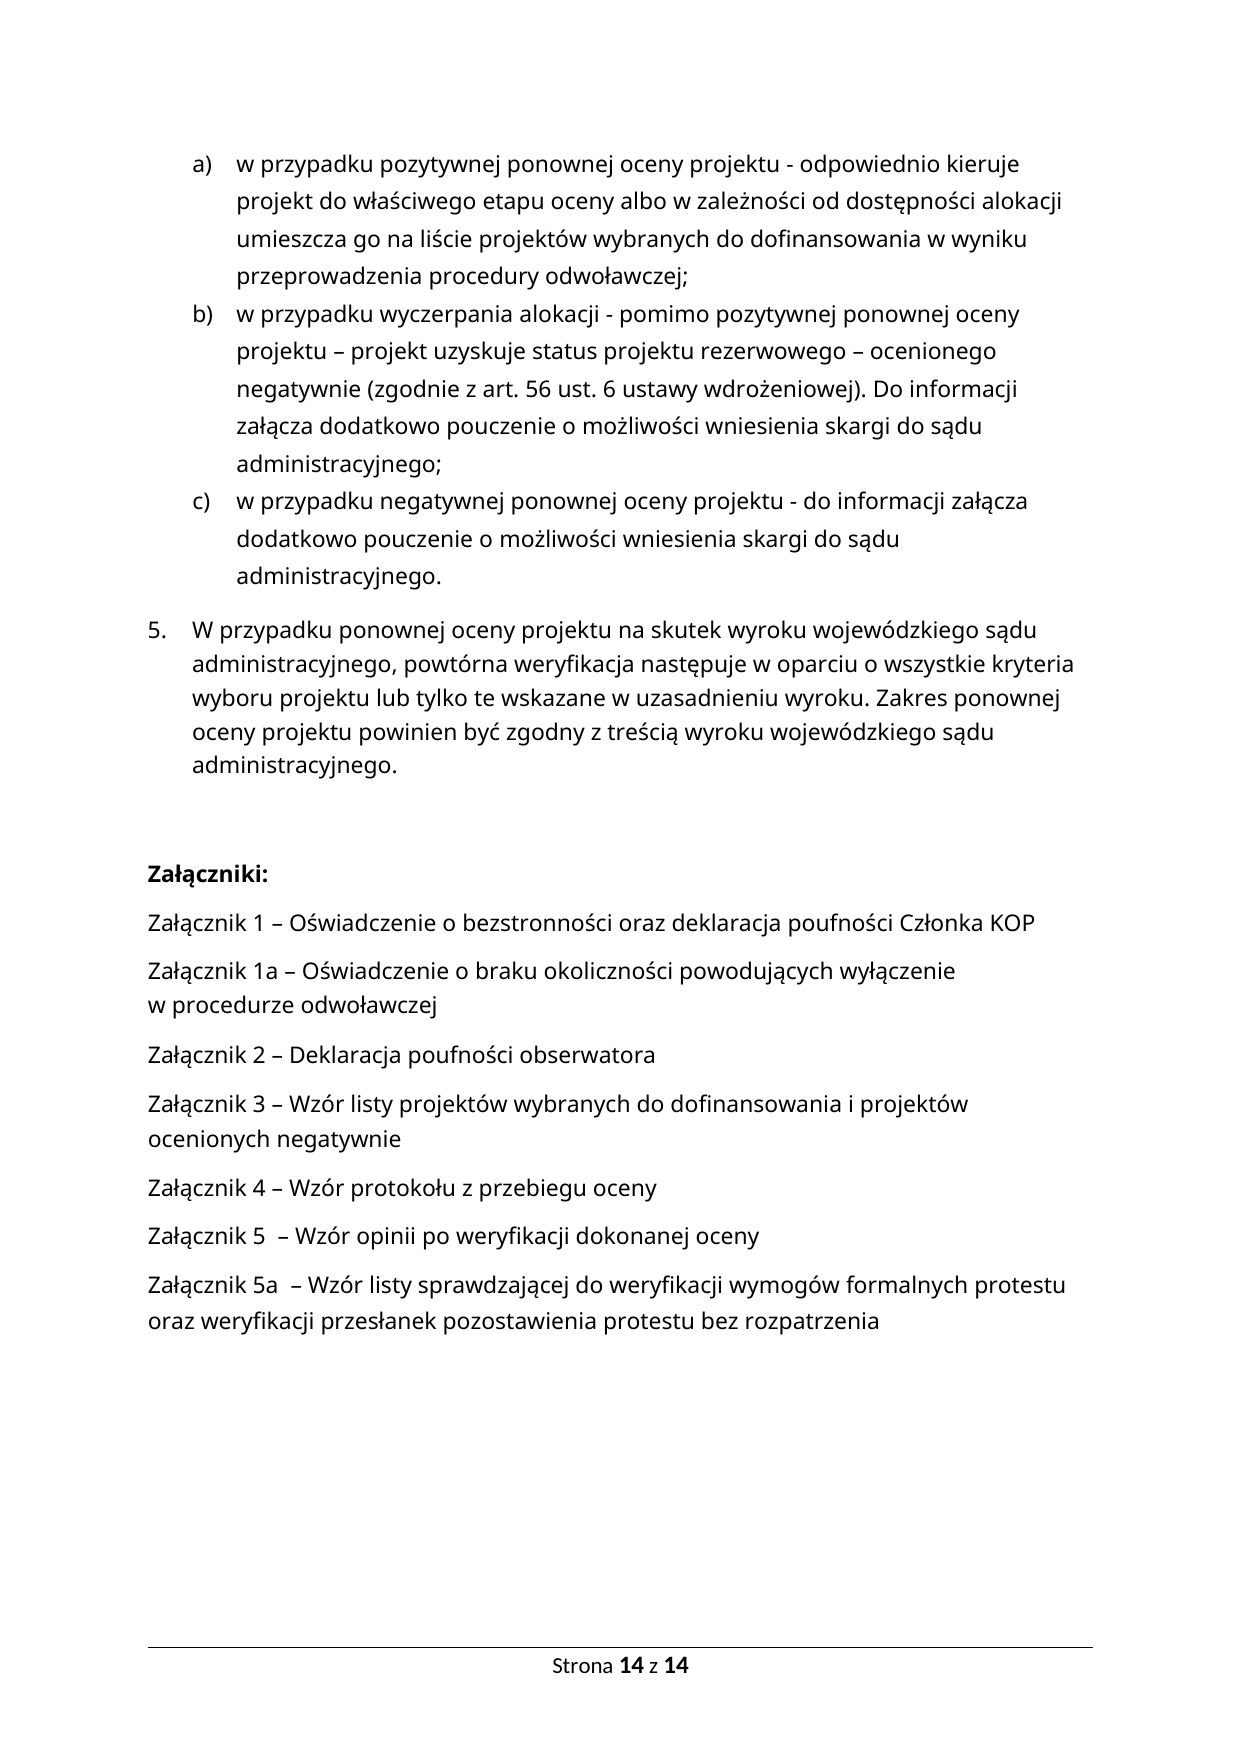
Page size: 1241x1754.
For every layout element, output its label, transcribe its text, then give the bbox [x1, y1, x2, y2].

text Załącznik 1 – Oświadczenie o bezstronności oraz deklaracja poufności Członka KOP [148, 906, 1093, 938]
text Załączniki: [148, 858, 1093, 889]
text Załącznik 1a – Oświadczenie o braku okoliczności powodujących wyłączenie w procedurze odwoławczej [148, 955, 1093, 1020]
text Załącznik 5 – Wzór opinii po weryfikacji dokonanej oceny [148, 1220, 1093, 1252]
list W przypadku ponownej oceny projektu na skutek wyroku wojewódzkiego sądu administracyjnego, powtórna weryfikacja następuje w oparciu o wszystkie kryteria wyboru projektu lub tylko te wskazane w uzasadnieniu wyroku. Zakres ponownej oceny projektu powinien być zgodny z treścią wyroku wojewódzkiego sądu administracyjnego. [147, 614, 1093, 781]
text Załącznik 2 – Deklaracja poufności obserwatora [148, 1039, 1093, 1070]
list w przypadku pozytywnej ponownej oceny projektu - odpowiednio kieruje projekt do właściwego etapu oceny albo w zależności od dostępności alokacji umieszcza go na liście projektów wybranych do dofinansowania w wyniku przeprowadzenia procedury odwoławczej; [192, 148, 1093, 291]
text Załącznik 5a – Wzór listy sprawdzającej do weryfikacji wymogów formalnych protestu oraz weryfikacji przesłanek pozostawienia protestu bez rozpatrzenia [148, 1269, 1093, 1336]
text Załącznik 3 – Wzór listy projektów wybranych do dofinansowania i projektów ocenionych negatywnie [148, 1087, 1093, 1155]
text Załącznik 4 – Wzór protokołu z przebiegu oceny [148, 1172, 1093, 1203]
list w przypadku wyczerpania alokacji - pomimo pozytywnej ponownej oceny projektu – projekt uzyskuje status projektu rezerwowego – ocenionego negatywnie (zgodnie z art. 56 ust. 6 ustawy wdrożeniowej). Do informacji załącza dodatkowo pouczenie o możliwości wniesienia skargi do sądu administracyjnego; [192, 298, 1093, 479]
list w przypadku negatywnej ponownej oceny projektu - do informacji załącza dodatkowo pouczenie o możliwości wniesienia skargi do sądu administracyjnego. [192, 485, 1093, 591]
